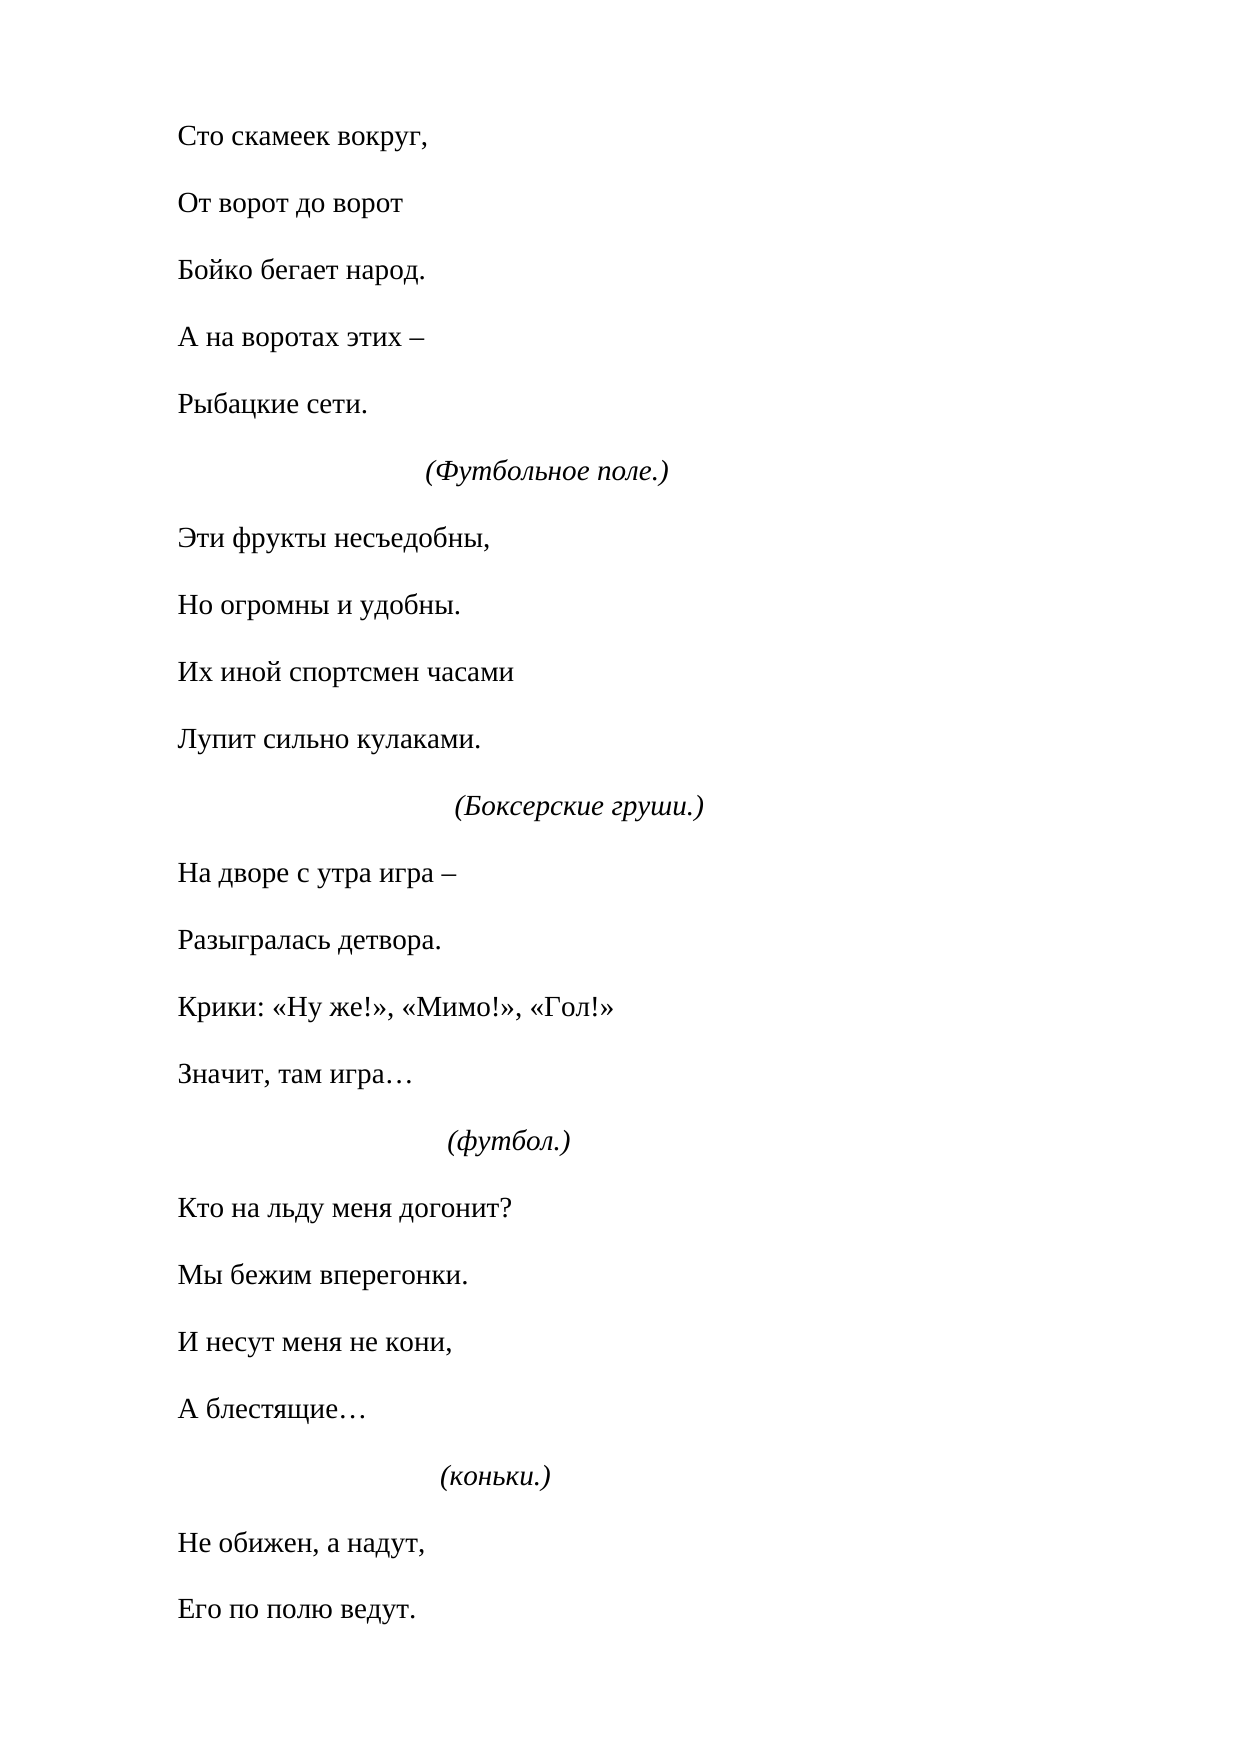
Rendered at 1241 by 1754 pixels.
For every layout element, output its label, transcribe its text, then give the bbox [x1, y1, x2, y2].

text Лупит сильно кулаками. [177, 721, 1152, 754]
text Его по полю ведут. [177, 1592, 1152, 1625]
text Кто на льду меня догонит? [177, 1190, 1152, 1223]
text А блестящие… [177, 1391, 1152, 1424]
text (футбол.) [177, 1123, 1152, 1156]
text Но огромны и удобны. [177, 587, 1152, 621]
text Значит, там игра… [177, 1056, 1152, 1089]
text (коньки.) [177, 1458, 1152, 1491]
text Их иной спортсмен часами [177, 654, 1152, 687]
text Эти фрукты несъедобны, [177, 520, 1152, 553]
text Сто скамеек вокруг, [177, 118, 1152, 152]
text Рыбацкие сети. [177, 386, 1152, 419]
text (Футбольное поле.) [177, 453, 1152, 487]
text Бойко бегает народ. [177, 252, 1152, 286]
text Крики: «Ну же!», «Мимо!», «Гол!» [177, 989, 1152, 1022]
text И несут меня не кони, [177, 1324, 1152, 1357]
text Мы бежим вперегонки. [177, 1257, 1152, 1290]
text На дворе с утра игра – [177, 855, 1152, 888]
text Разыгралась детвора. [177, 922, 1152, 955]
text А на воротах этих – [177, 319, 1152, 353]
text (Боксерские груши.) [177, 788, 1152, 821]
text Не обижен, а надут, [177, 1525, 1152, 1558]
text От ворот до ворот [177, 185, 1152, 219]
